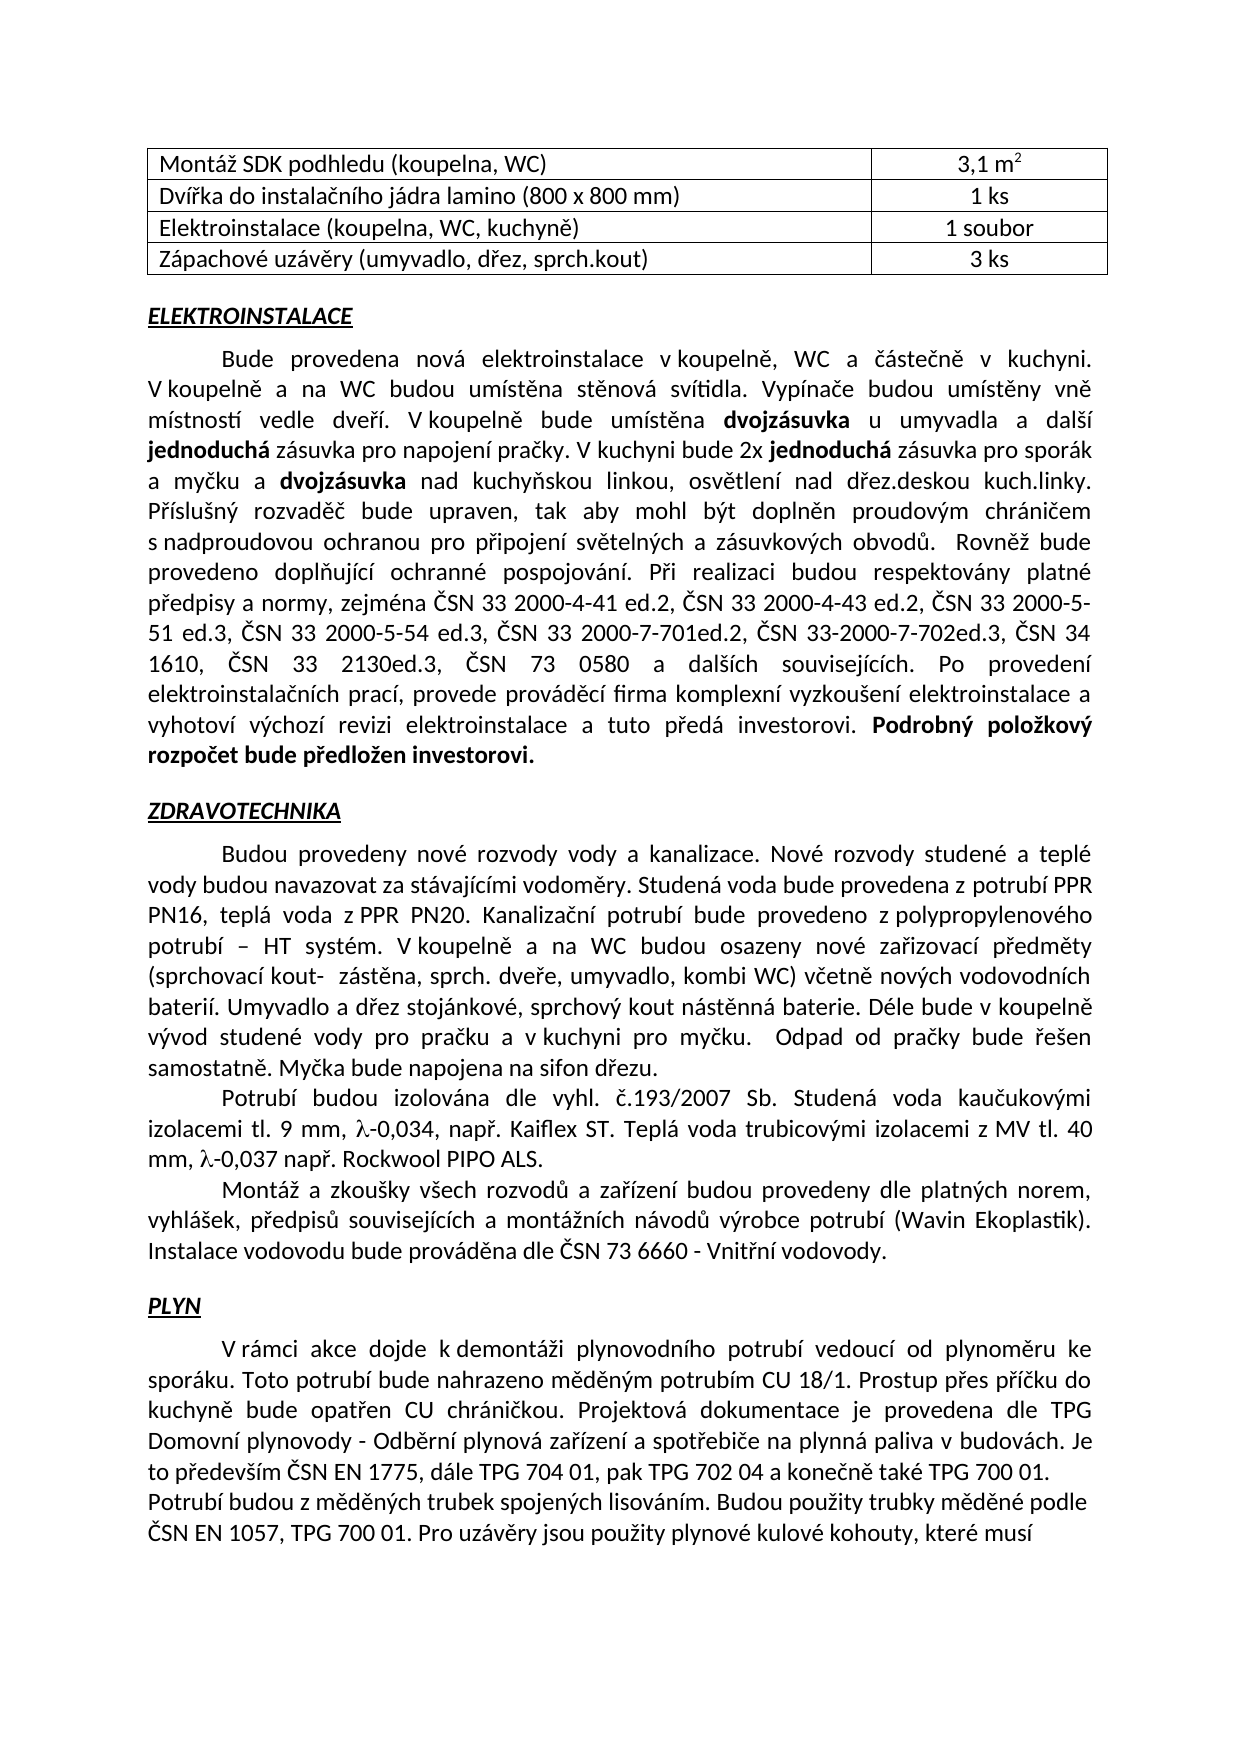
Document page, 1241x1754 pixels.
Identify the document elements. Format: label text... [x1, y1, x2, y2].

text Potrubí budou z měděných trubek spojených lisováním. Budou použity trubky měděné podle ČSN EN 1057, TPG 700 01. Pro uzávěry jsou použity plynové kulové kohouty, které musí [148, 1486, 1093, 1547]
table_cell Elektroinstalace (koupelna, WC, kuchyně) [148, 212, 871, 242]
text V rámci akce dojde k demontáži plynovodního potrubí vedoucí od plynoměru ke sporáku. Toto potrubí bude nahrazeno měděným potrubím CU 18/1. Prostup přes příčku do kuchyně bude opatřen CU chráničkou. Projektová dokumentace je provedena dle TPG Domovní plynovody - Odběrní plynová zařízení a spotřebiče na plynná paliva v budovách. Je to především ČSN EN 1775, dále TPG 704 01, pak TPG 702 04 a konečně také TPG 700 01. [148, 1333, 1093, 1486]
text Budou provedeny nové rozvody vody a kanalizace. Nové rozvody studené a teplé vody budou navazovat za stávajícími vodoměry. Studená voda bude provedena z potrubí PPR PN16, teplá voda z PPR PN20. Kanalizační potrubí bude provedeno z polypropylenového potrubí – HT systém. V koupelně a na WC budou osazeny nové zařizovací předměty (sprchovací kout- zástěna, sprch. dveře, umyvadlo, kombi WC) včetně nových vodovodních baterií. Umyvadlo a dřez stojánkové, sprchový kout nástěnná baterie. Déle bude v koupelně vývod studené vody pro pračku a v kuchyni pro myčku. Odpad od pračky bude řešen samostatně. Myčka bude napojena na sifon dřezu. [148, 838, 1093, 1082]
table_cell 3,1 m2 [872, 149, 1107, 179]
text Montáž a zkoušky všech rozvodů a zařízení budou provedeny dle platných norem, vyhlášek, předpisů souvisejících a montážních návodů výrobce potrubí (Wavin Ekoplastik). Instalace vodovodu bude prováděna dle ČSN 73 6660 - Vnitřní vodovody. [148, 1174, 1093, 1266]
table_cell 3 ks [872, 243, 1107, 274]
table_cell Zápachové uzávěry (umyvadlo, dřez, sprch.kout) [148, 243, 871, 274]
table_cell 1 ks [872, 180, 1107, 211]
text ELEKTROINSTALACE [148, 300, 1093, 330]
text ZDRAVOTECHNIKA [148, 795, 1093, 826]
table_cell Dvířka do instalačního jádra lamino (800 x 800 mm) [148, 180, 871, 211]
table_cell Montáž SDK podhledu (koupelna, WC) [148, 149, 871, 179]
text Potrubí budou izolována dle vyhl. č.193/2007 Sb. Studená voda kaučukovými izolacemi tl. 9 mm, -0,034, např. Kaiflex ST. Teplá voda trubicovými izolacemi z MV tl. 40 mm, -0,037 např. Rockwool PIPO ALS. [148, 1082, 1093, 1174]
text PLYN [148, 1291, 1093, 1321]
table_cell 1 soubor [872, 212, 1107, 242]
text Bude provedena nová elektroinstalace v koupelně, WC a částečně v kuchyni. V koupelně a na WC budou umístěna stěnová svítidla. Vypínače budou umístěny vně místností vedle dveří. V koupelně bude umístěna dvojzásuvka u umyvadla a další jednoduchá zásuvka pro napojení pračky. V kuchyni bude 2x jednoduchá zásuvka pro sporák a myčku a dvojzásuvka nad kuchyňskou linkou, osvětlení nad dřez.deskou kuch.linky. Příslušný rozvaděč bude upraven, tak aby mohl být doplněn proudovým chráničem s nadproudovou ochranou pro připojení světelných a zásuvkových obvodů. Rovněž bude provedeno doplňující ochranné pospojování. Při realizaci budou respektovány platné předpisy a normy, zejména ČSN 33 2000-4-41 ed.2, ČSN 33 2000-4-43 ed.2, ČSN 33 2000-5-51 ed.3, ČSN 33 2000-5-54 ed.3, ČSN 33 2000-7-701ed.2, ČSN 33-2000-7-702ed.3, ČSN 34 1610, ČSN 33 2130ed.3, ČSN 73 0580 a dalších souvisejících. Po provedení elektroinstalačních prací, provede prováděcí firma komplexní vyzkoušení elektroinstalace a vyhotoví výchozí revizi elektroinstalace a tuto předá investorovi. Podrobný položkový rozpočet bude předložen investorovi. [148, 343, 1093, 770]
